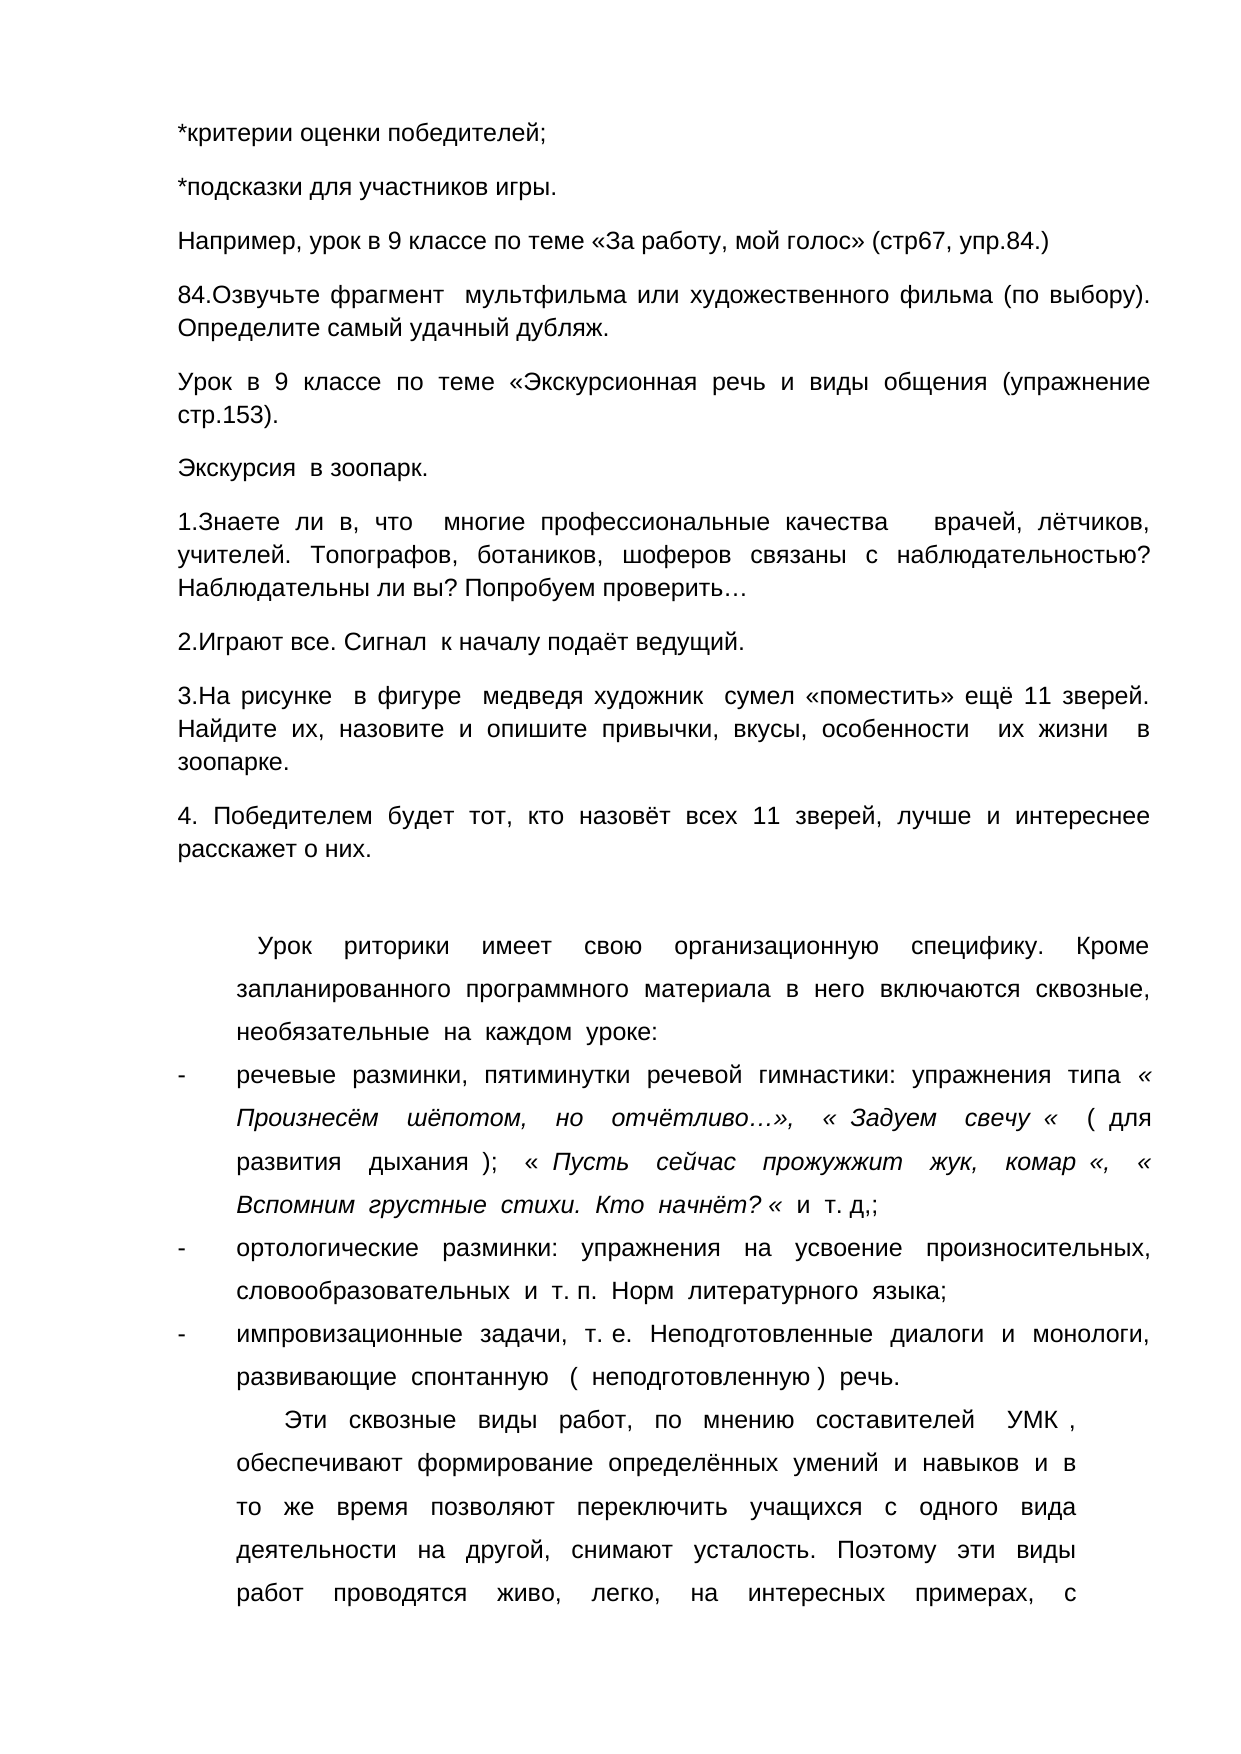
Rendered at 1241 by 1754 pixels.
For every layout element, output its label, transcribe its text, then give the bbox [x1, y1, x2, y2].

text 4. Победителем будет тот, кто назовёт всех 11 зверей, лучше и интереснее расскажет о них. [177, 801, 1152, 863]
list речевые разминки, пятиминутки речевой гимнастики: упражнения типа « Произнесём шёпотом, но отчётливо…», « Задуем свечу « ( для развития дыхания ); « Пусть сейчас прожужжит жук, комар «, « Вспомним грустные стихи. Кто начнёт? « и т. д,; [177, 1060, 1152, 1218]
text 2.Играют все. Сигнал к началу подаёт ведущий. [177, 627, 1152, 656]
text 1.Знаете ли в, что многие профессиональные качества врачей, лётчиков, учителей. Топографов, ботаников, шоферов связаны с наблюдательностью? Наблюдательны ли вы? Попробуем проверить… [177, 507, 1152, 602]
text Например, урок в 9 классе по теме «За работу, мой голос» (стр67, упр.84.) [177, 226, 1152, 254]
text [177, 1405, 1078, 1607]
list ортологические разминки: упражнения на усвоение произносительных, словообразовательных и т. п. Норм литературного языка; [177, 1233, 1152, 1305]
text 84.Озвучьте фрагмент мультфильма или художественного фильма (по выбору). Определите самый удачный дубляж. [177, 280, 1152, 341]
text *критерии оценки победителей; [177, 118, 1152, 147]
text Экскурсия в зоопарк. [177, 453, 1152, 482]
text Урок в 9 классе по теме «Экскурсионная речь и виды общения (упражнение стр.153). [177, 367, 1152, 428]
text *подсказки для участников игры. [177, 172, 1152, 201]
text 3.На рисунке в фигуре медведя художник сумел «поместить» ещё 11 зверей. Найдите их, назовите и опишите привычки, вкусы, особенности их жизни в зоопарке. [177, 681, 1152, 776]
text Урок риторики имеет свою организационную специфику. Кроме запланированного программного материала в него включаются сквозные, необязательные на каждом уроке: [177, 931, 1152, 1046]
list импровизационные задачи, т. е. Неподготовленные диалоги и монологи, развивающие спонтанную ( неподготовленную ) речь. [177, 1319, 1152, 1391]
